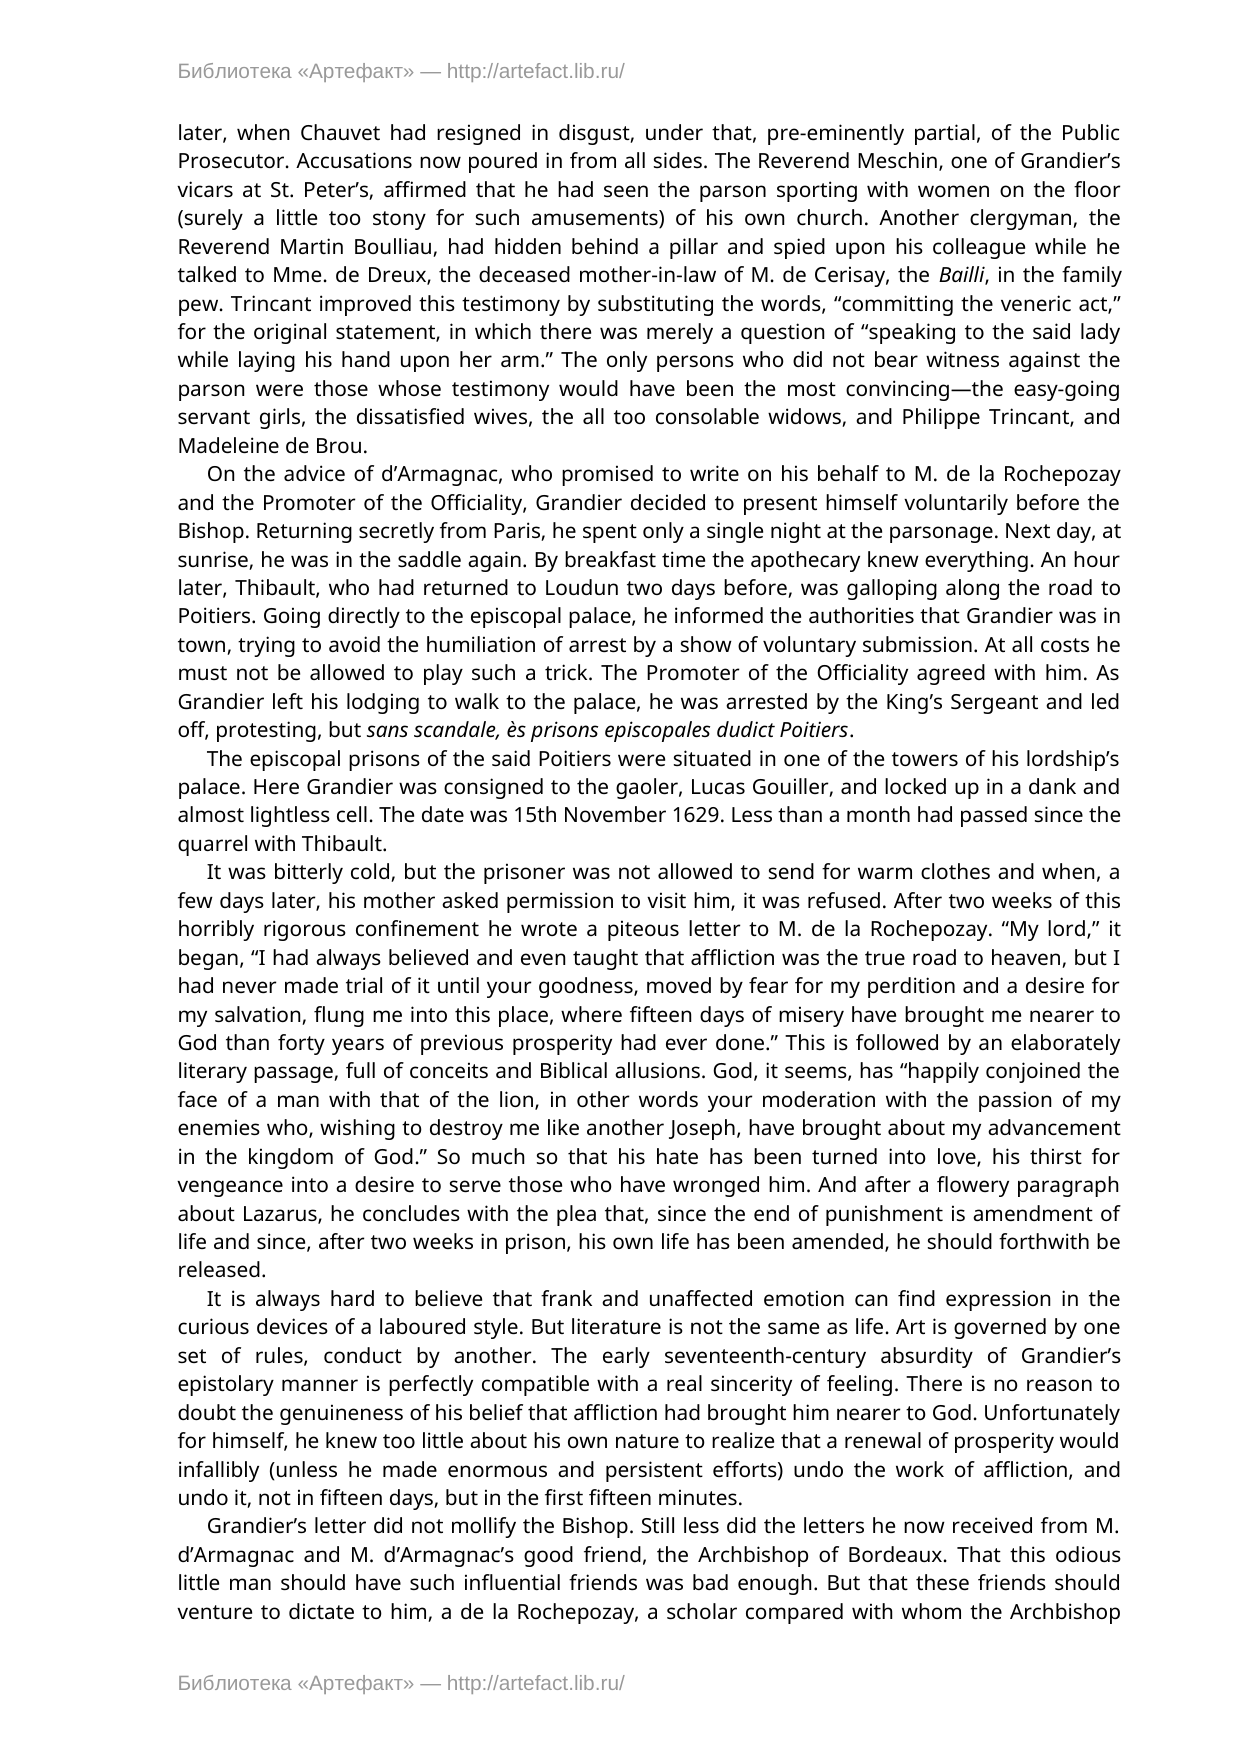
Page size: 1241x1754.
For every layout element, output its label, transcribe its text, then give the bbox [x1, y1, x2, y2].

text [177, 118, 1122, 459]
text It was bitterly cold, but the prisoner was not allowed to send for warm clothes and when, a few days later, his mother asked permission to visit him, it was refused. After two weeks of this horribly rigorous confinement he wrote a piteous letter to M. de la Rochepozay. “My lord,” it began, “I had always believed and even taught that affliction was the true road to heaven, but I had never made trial of it until your goodness, moved by fear for my perdition and a desire for my salvation, flung me into this place, where fifteen days of misery have brought me nearer to God than forty years of previous prosperity had ever done.” This is followed by an elaborately literary passage, full of conceits and Biblical allusions. God, it seems, has “happily conjoined the face of a man with that of the lion, in other words your moderation with the passion of my enemies who, wishing to destroy me like another Joseph, have brought about my advancement in the kingdom of God.” So much so that his hate has been turned into love, his thirst for vengeance into a desire to serve those who have wronged him. And after a flowery paragraph about Lazarus, he concludes with the plea that, since the end of punishment is amendment of life and since, after two weeks in prison, his own life has been amended, he should forthwith be released. [177, 857, 1122, 1284]
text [177, 1512, 1122, 1625]
text The episcopal prisons of the said Poitiers were situated in one of the towers of his lordship’s palace. Here Grandier was consigned to the gaoler, Lucas Gouiller, and locked up in a dank and almost lightless cell. The date was 15th November 1629. Less than a month had passed since the quarrel with Thibault. [177, 744, 1122, 857]
text On the advice of d’Armagnac, who promised to write on his behalf to M. de la Rochepozay and the Promoter of the Officiality, Grandier decided to present himself voluntarily before the Bishop. Returning secretly from Paris, he spent only a single night at the parsonage. Next day, at sunrise, he was in the saddle again. By breakfast time the apothecary knew everything. An hour later, Thibault, who had returned to Loudun two days before, was galloping along the road to Poitiers. Going directly to the episcopal palace, he informed the authorities that Grandier was in town, trying to avoid the humiliation of arrest by a show of voluntary submission. At all costs he must not be allowed to play such a trick. The Promoter of the Officiality agreed with him. As Grandier left his lodging to walk to the palace, he was arrested by the King’s Sergeant and led off, protesting, but sans scandale, ès prisons episcopales dudict Poitiers. [177, 459, 1122, 744]
text It is always hard to believe that frank and unaffected emotion can find expression in the curious devices of a laboured style. But literature is not the same as life. Art is governed by one set of rules, conduct by another. The early seventeenth-century absurdity of Grandier’s epistolary manner is perfectly compatible with a real sincerity of feeling. There is no reason to doubt the genuineness of his belief that affliction had brought him nearer to God. Unfortunately for himself, he knew too little about his own nature to realize that a renewal of prosperity would infallibly (unless he made enormous and persistent efforts) undo the work of affliction, and undo it, not in fifteen days, but in the first fifteen minutes. [177, 1284, 1122, 1512]
